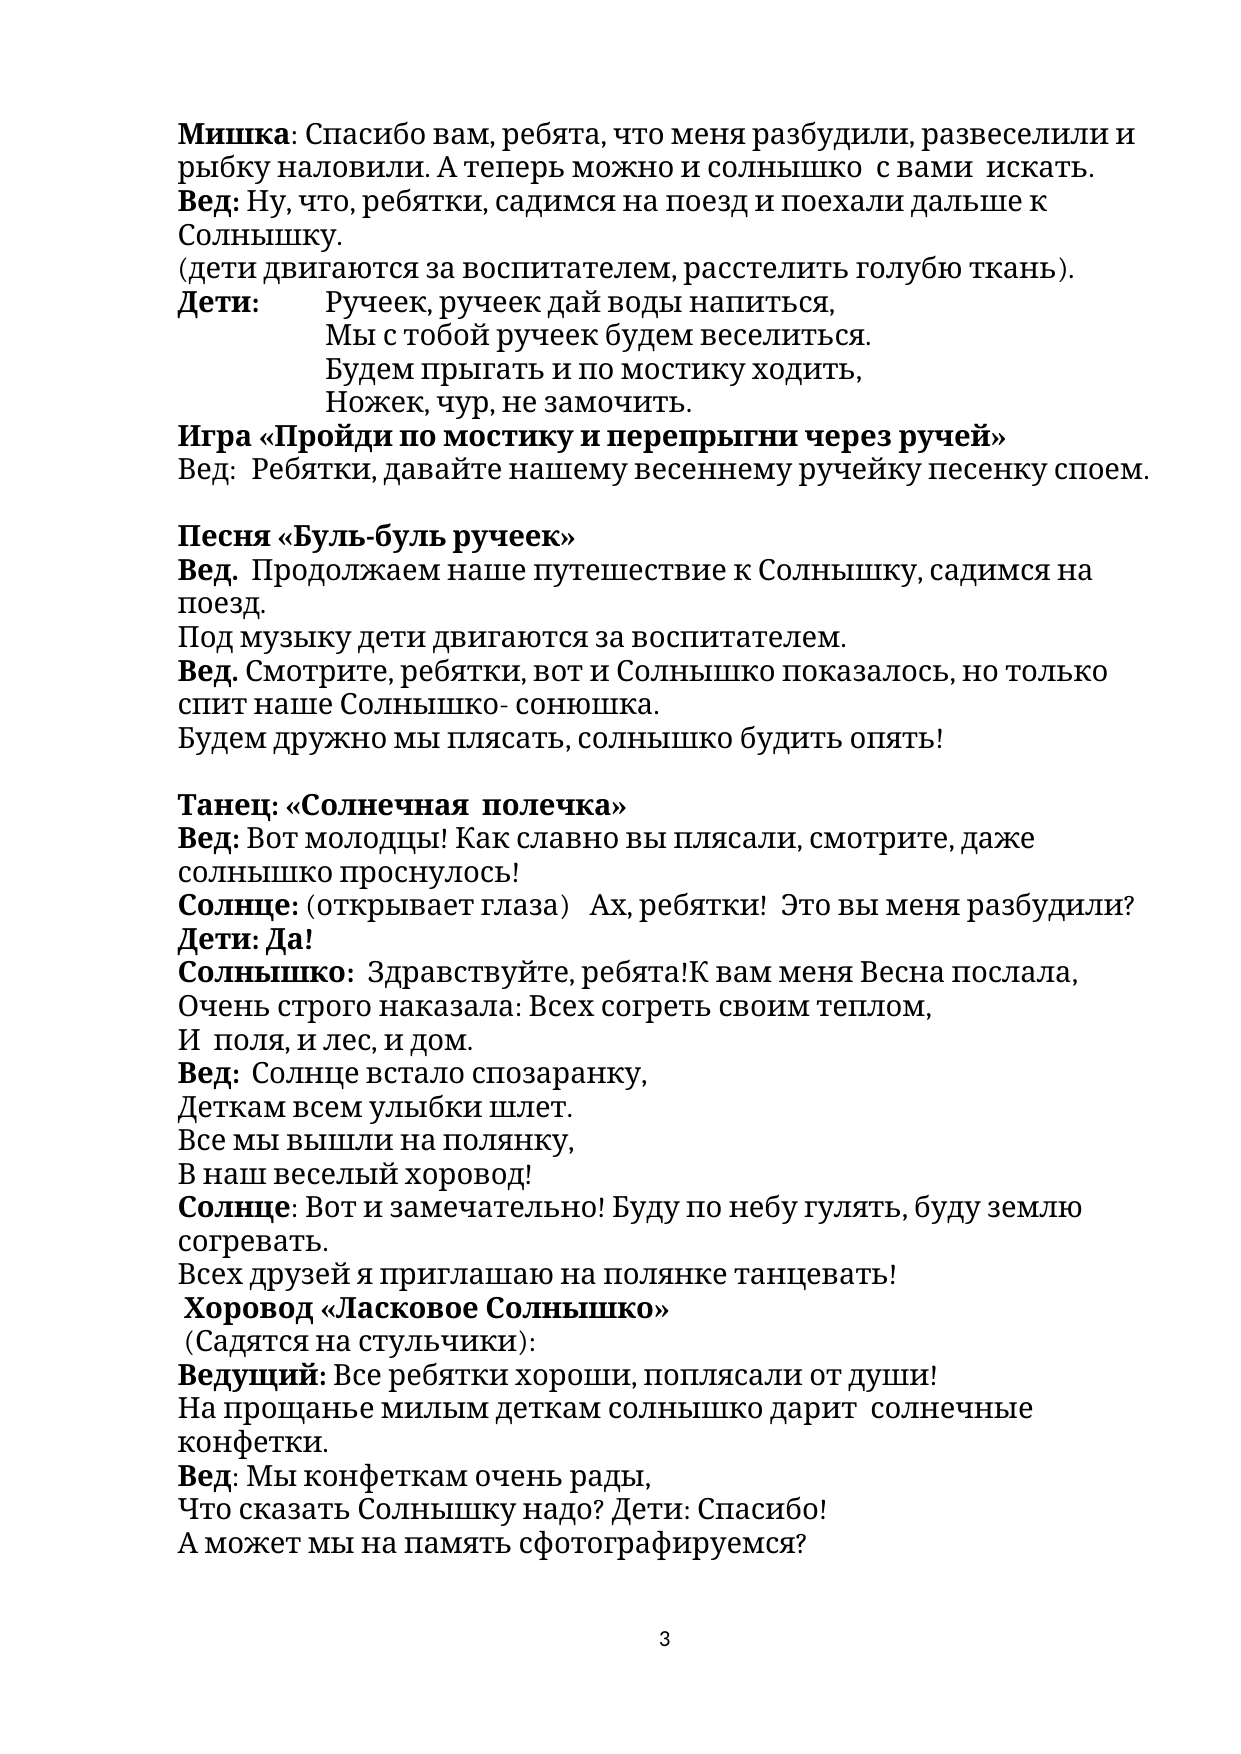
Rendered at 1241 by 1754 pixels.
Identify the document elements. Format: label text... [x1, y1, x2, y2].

text Деткам всем улыбки шлет. [177, 1091, 1152, 1124]
text Хоровод «Ласковое Солнышко» [177, 1292, 1152, 1326]
text Танец: «Солнечная полечка» [177, 789, 1152, 822]
text Ведущий: Все ребятки хороши, поплясали от души! [177, 1359, 1152, 1393]
text И поля, и лес, и дом. [177, 1024, 1152, 1057]
text (дети двигаются за воспитателем, расстелить голубю ткань). [177, 252, 1152, 286]
text Дети: Да! [177, 923, 1152, 957]
text Игра «Пройди по мостику и перепрыгни через ручей» [177, 420, 1152, 453]
text Дети: Ручеек, ручеек дай воды напиться, [177, 286, 1152, 319]
text Мы с тобой ручеек будем веселиться. [177, 319, 1152, 353]
text Вед: Вот молодцы! Как славно вы плясали, смотрите, даже солнышко проснулось! [177, 822, 1152, 889]
text Солнце: (открывает глаза) Ах, ребятки! Это вы меня разбудили? [177, 889, 1152, 923]
text В наш веселый хоровод! [177, 1158, 1152, 1191]
text Будем дружно мы плясать, солнышко будить опять! [177, 722, 1152, 755]
text Ножек, чур, не замочить. [177, 386, 1152, 420]
text Вед: Мы конфеткам очень рады, [177, 1460, 1152, 1493]
text Вед. Продолжаем наше путешествие к Солнышку, садимся на поезд. [177, 554, 1152, 621]
text Солнышко: Здравствуйте, ребята!К вам меня Весна послала, [177, 957, 1152, 990]
text Все мы вышли на полянку, [177, 1124, 1152, 1158]
text Вед: Ребятки, давайте нашему весеннему ручейку песенку споем. [177, 453, 1152, 487]
text Вед. Смотрите, ребятки, вот и Солнышко показалось, но только спит наше Солнышко- сонюшка. [177, 655, 1152, 722]
text Мишка: Спасибо вам, ребята, что меня разбудили, развеселили и рыбку наловили. А теперь можно и солнышко с вами искать. [177, 118, 1152, 185]
text Под музыку дети двигаются за воспитателем. [177, 621, 1152, 655]
text Что сказать Солнышку надо? Дети: Спасибо! [177, 1493, 1152, 1527]
text Вед: Солнце встало спозаранку, [177, 1057, 1152, 1091]
text На прощанье милым деткам солнышко дарит солнечные конфетки. [177, 1393, 1152, 1460]
text Будем прыгать и по мостику ходить, [177, 353, 1152, 386]
text (Садятся на стульчики): [177, 1326, 1152, 1359]
text Очень строго наказала: Всех согреть своим теплом, [177, 990, 1152, 1024]
text Вед: Ну, что, ребятки, садимся на поезд и поехали дальше к Солнышку. [177, 185, 1152, 252]
text А может мы на память сфотографируемся? [177, 1527, 1152, 1560]
text Всех друзей я приглашаю на полянке танцевать! [177, 1258, 1152, 1292]
text Песня «Буль-буль ручеек» [177, 521, 1152, 554]
text Солнце: Вот и замечательно! Буду по небу гулять, буду землю согревать. [177, 1191, 1152, 1258]
